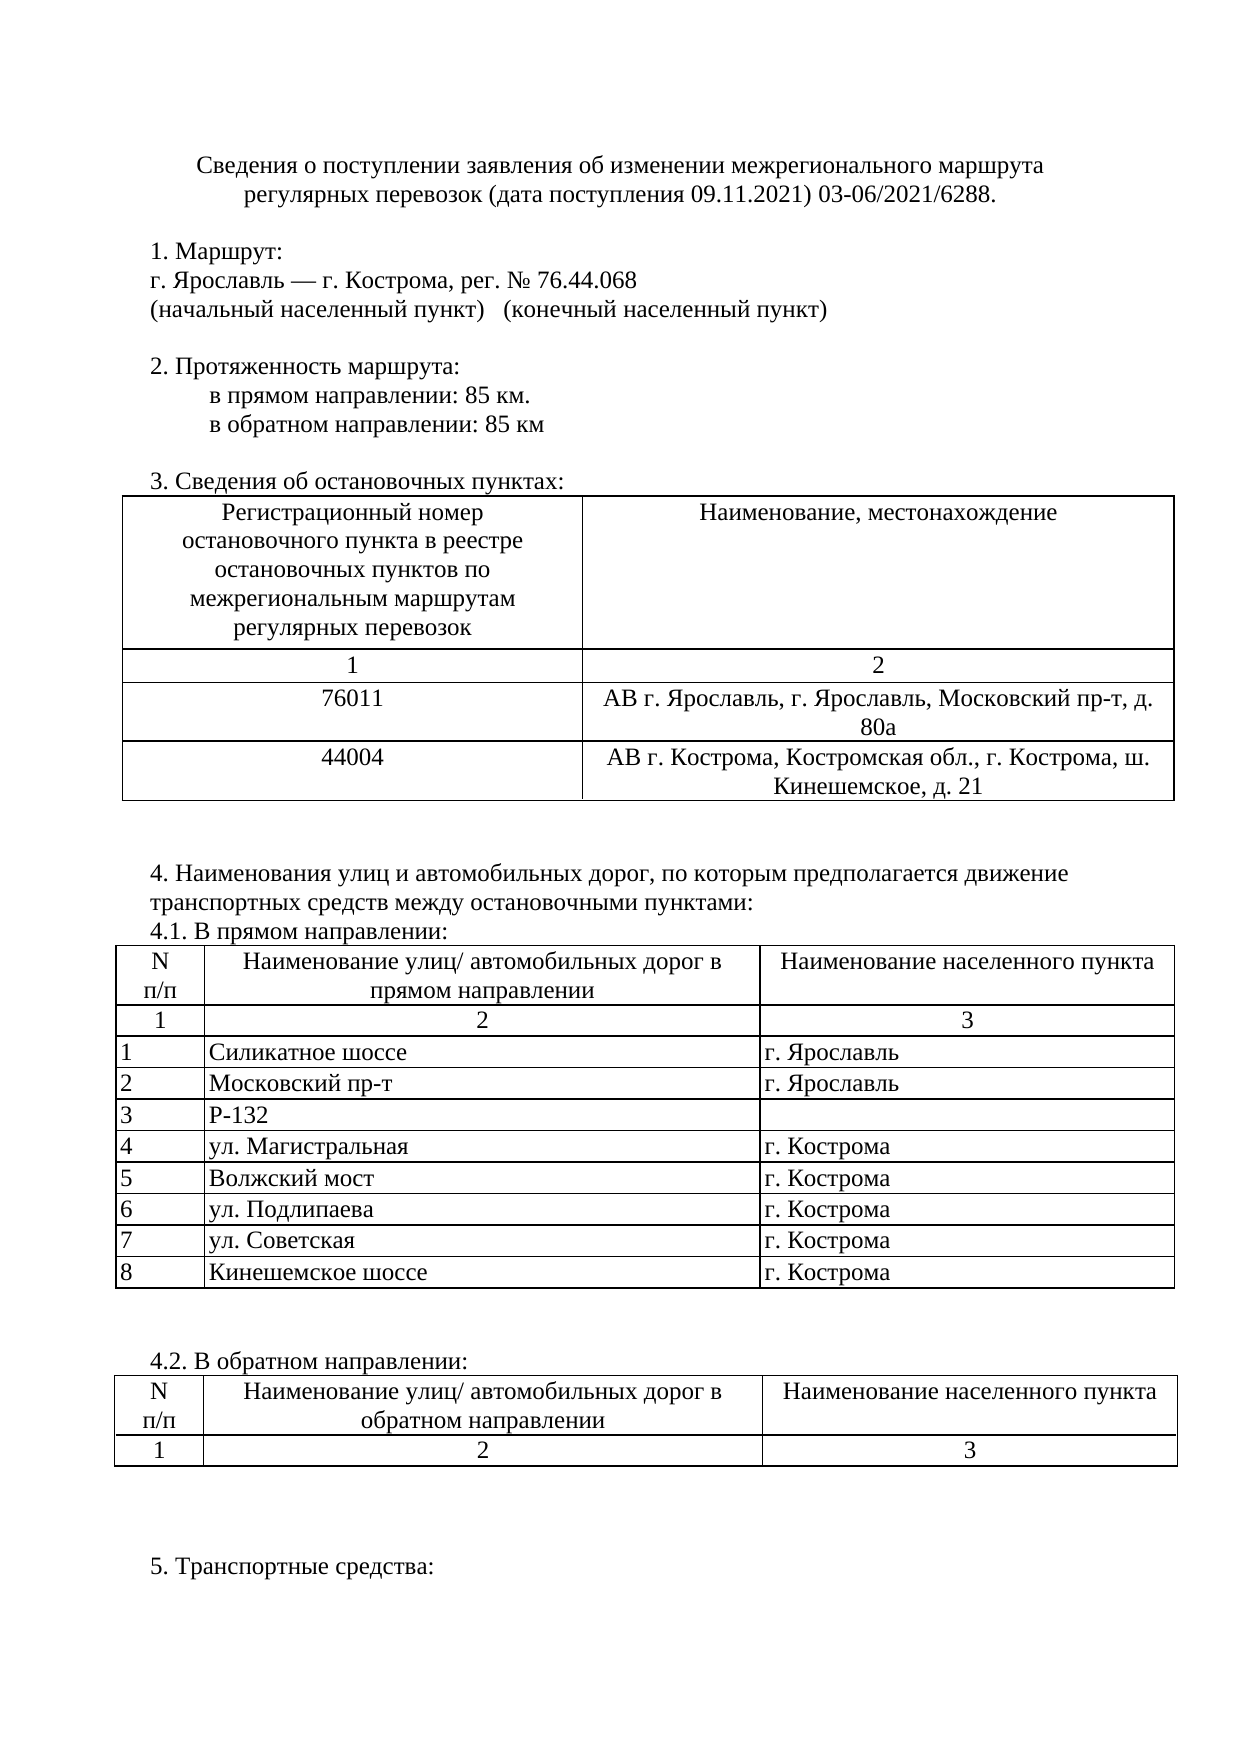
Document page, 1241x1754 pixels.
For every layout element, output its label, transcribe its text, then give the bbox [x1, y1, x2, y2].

text в прямом направлении: 85 км. [150, 380, 1090, 409]
table_cell г. Кострома [761, 1226, 1174, 1256]
table_cell ул. Подлипаева [205, 1194, 759, 1224]
table_cell 1 [115, 1435, 203, 1465]
table_header Наименование населенного пункта [763, 1376, 1177, 1434]
text Сведения о поступлении заявления об изменении межрегионального маршрута регулярных перевозок (дата поступления 09.11.2021) 03-06/2021/6288. [150, 150, 1090, 207]
table_header Наименование, местонахождение [583, 497, 1173, 648]
table_cell 2 [117, 1068, 204, 1098]
table_cell Кинешемское шоссе [205, 1257, 759, 1287]
table_cell г. Кострома [761, 1131, 1174, 1161]
table_cell 2 [205, 1006, 759, 1035]
table_cell ул. Магистральная [205, 1131, 759, 1161]
table_cell Московский пр-т [205, 1068, 759, 1098]
table_cell 2 [204, 1436, 762, 1465]
table_cell ул. Советская [205, 1226, 759, 1256]
table_cell 3 [761, 1006, 1174, 1035]
text 4.1. В прямом направлении: [150, 916, 1090, 945]
table_cell 44004 [123, 742, 582, 799]
table_header N п/п [117, 946, 204, 1004]
text 2. Протяженность маршрута: [150, 351, 1090, 380]
text г. Ярославль — г. Кострома, рег. № 76.44.068 [150, 265, 1090, 294]
text 4. Наименования улиц и автомобильных дорог, по которым предполагается движение транспортных средств между остановочными пунктами: [150, 858, 1090, 916]
table_cell 1 [117, 1037, 204, 1067]
table_cell Силикатное шоссе [205, 1037, 759, 1067]
table_cell г. Кострома [761, 1257, 1174, 1287]
table_cell 8 [117, 1257, 204, 1287]
table_header Наименование улиц/ автомобильных дорог в обратном направлении [204, 1376, 762, 1434]
table_cell АВ г. Ярославль, г. Ярославль, Московский пр-т, д. 80а [583, 683, 1173, 740]
table_cell 1 [117, 1006, 204, 1035]
table_cell г. Кострома [761, 1194, 1174, 1224]
text в обратном направлении: 85 км [150, 409, 1090, 437]
text 4.2. В обратном направлении: [150, 1346, 1090, 1375]
table_header Наименование населенного пункта [761, 946, 1174, 1004]
text 5. Транспортные средства: [150, 1551, 1090, 1579]
text (начальный населенный пункт) (конечный населенный пункт) [150, 294, 1090, 322]
table_cell [761, 1100, 1174, 1130]
table_cell г. Ярославль [761, 1037, 1174, 1067]
table_cell 7 [117, 1226, 204, 1256]
table_cell 2 [583, 650, 1173, 681]
table_cell 3 [763, 1434, 1177, 1465]
table_cell Волжский мост [205, 1163, 759, 1193]
table_header Регистрационный номер остановочного пункта в реестре остановочных пунктов по межрегиональным маршрутам регулярных перевозок [123, 497, 582, 648]
text 1. Маршрут: [150, 236, 1090, 265]
table_cell 5 [117, 1163, 204, 1193]
table_header Наименование улиц/ автомобильных дорог в прямом направлении [205, 946, 759, 1004]
table_cell г. Кострома [761, 1163, 1174, 1193]
text 3. Сведения об остановочных пунктах: [150, 466, 1090, 495]
table_cell 3 [117, 1100, 204, 1130]
table_cell Р-132 [205, 1100, 759, 1130]
table_cell г. Ярославль [761, 1068, 1174, 1098]
table_cell 6 [117, 1194, 204, 1224]
table_cell 4 [117, 1131, 204, 1161]
table_header N п/п [115, 1376, 203, 1434]
table_cell 76011 [123, 683, 582, 740]
table_cell 1 [123, 650, 582, 681]
table_cell АВ г. Кострома, Костромская обл., г. Кострома, ш. Кинешемское, д. 21 [583, 742, 1173, 799]
